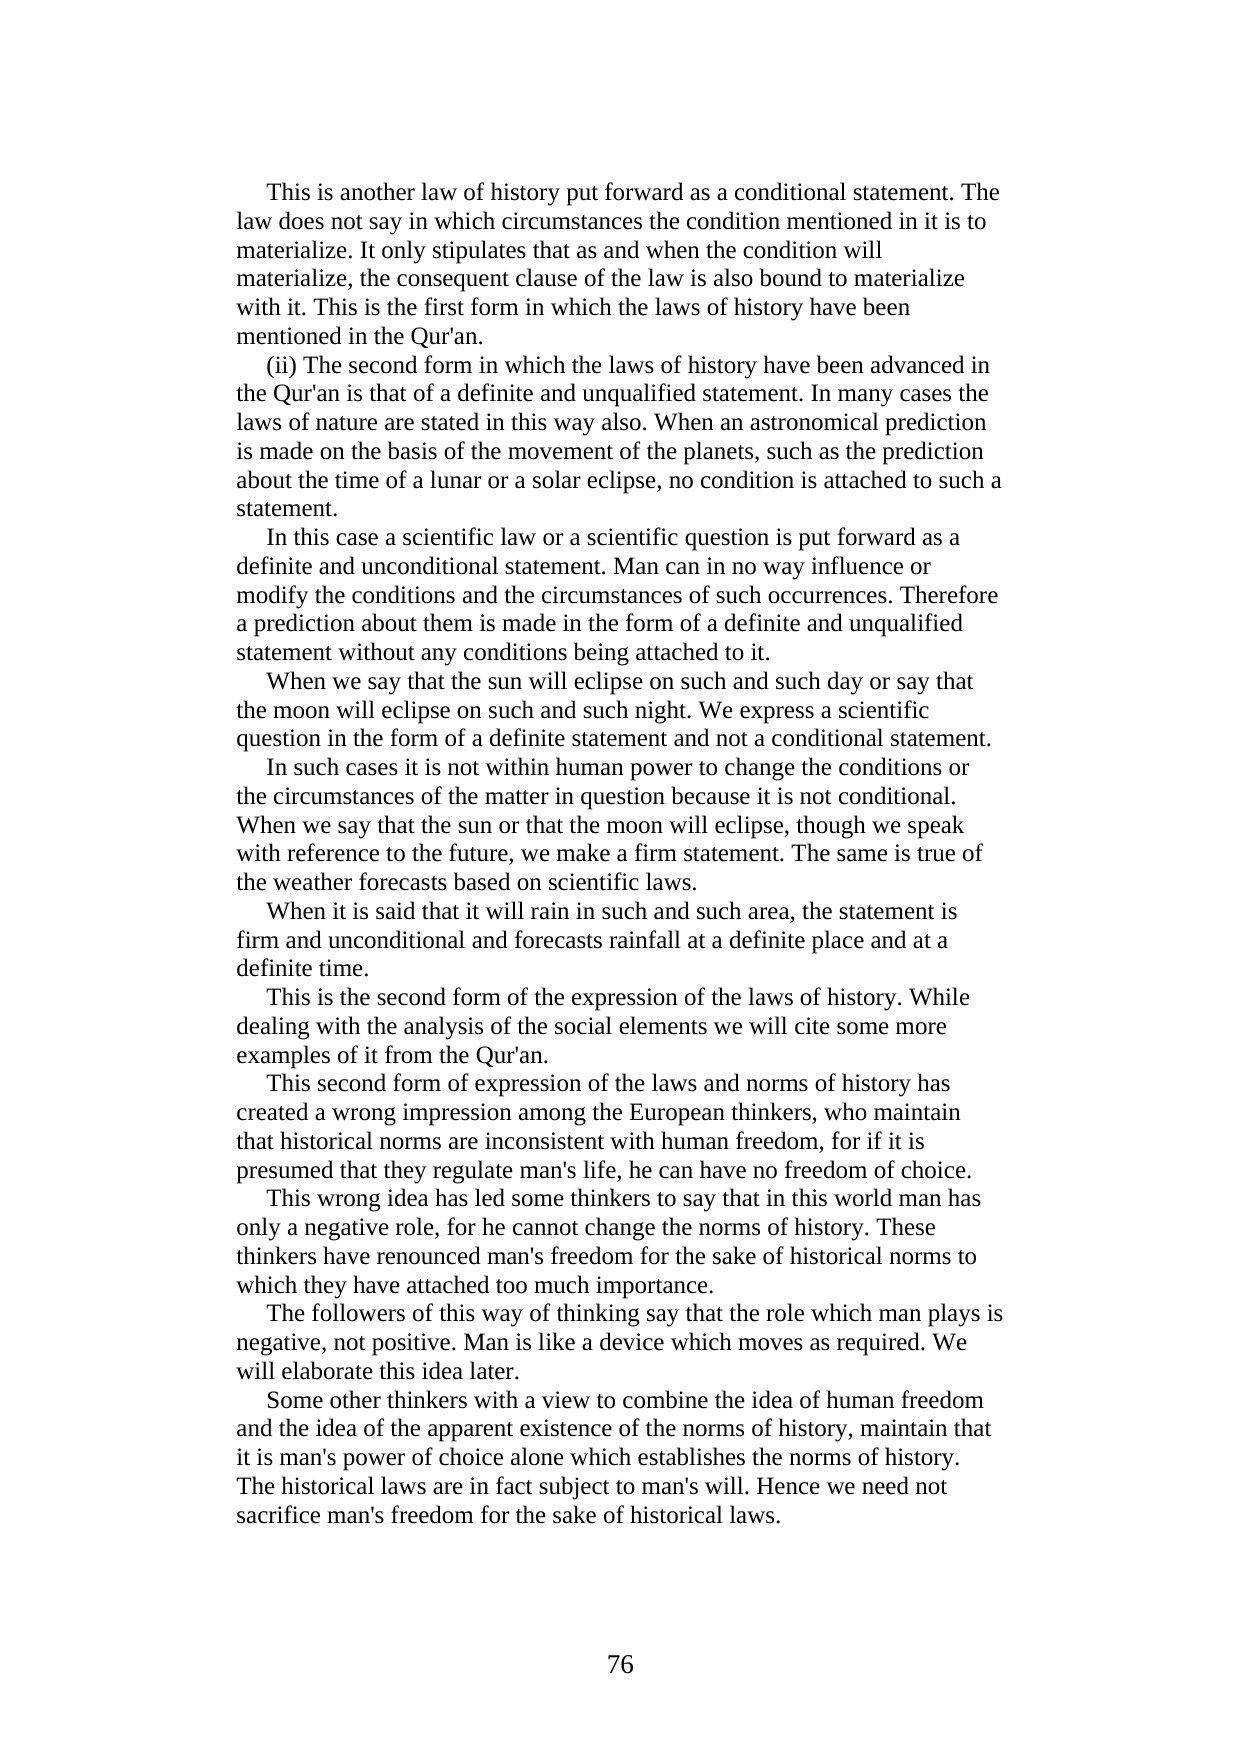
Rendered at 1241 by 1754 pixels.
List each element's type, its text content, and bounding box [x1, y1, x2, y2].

text In this case a scientific law or a scientific question is put forward as a definite and unconditional statement. Man can in no way influence or modify the conditions and the circumstances of such occurrences. Therefore a prediction about them is made in the form of a definite and unqualified statement without any conditions being attached to it. [236, 522, 1004, 666]
text When it is said that it will rain in such and such area, the statement is firm and unconditional and forecasts rainfall at a definite place and at a definite time. [236, 896, 1004, 982]
text This is the second form of the expression of the laws of history. While dealing with the analysis of the social elements we will cite some more examples of it from the Qur'an. [236, 982, 1004, 1068]
text Some other thinkers with a view to combine the idea of human freedom and the idea of the apparent existence of the norms of history, maintain that it is man's power of choice alone which establishes the norms of history. The historical laws are in fact subject to man's will. Hence we need not sacrifice man's freedom for the sake of historical laws. [236, 1385, 1004, 1528]
text This wrong idea has led some thinkers to say that in this world man has only a negative role, for he cannot change the norms of history. These thinkers have renounced man's freedom for the sake of historical norms to which they have attached too much importance. [236, 1183, 1004, 1298]
text This second form of expression of the laws and norms of history has created a wrong impression among the European thinkers, who maintain that historical norms are inconsistent with human freedom, for if it is presumed that they regulate man's life, he can have no freedom of choice. [236, 1068, 1004, 1183]
text In such cases it is not within human power to change the conditions or the circumstances of the matter in question because it is not conditional. When we say that the sun or that the moon will eclipse, though we speak with reference to the future, we make a firm statement. The same is true of the weather forecasts based on scientific laws. [236, 752, 1004, 896]
text When we say that the sun will eclipse on such and such day or say that the moon will eclipse on such and such night. We express a scientific question in the form of a definite statement and not a conditional statement. [236, 666, 1004, 752]
text This is another law of history put forward as a conditional statement. The law does not say in which circumstances the condition mentioned in it is to materialize. It only stipulates that as and when the condition will materialize, the consequent clause of the law is also bound to materialize with it. This is the first form in which the laws of history have been mentioned in the Qur'an. [236, 177, 1004, 350]
text The followers of this way of thinking say that the role which man plays is negative, not positive. Man is like a device which moves as required. We will elaborate this idea later. [236, 1298, 1004, 1385]
text (ii) The second form in which the laws of history have been advanced in the Qur'an is that of a definite and unqualified statement. In many cases the laws of nature are stated in this way also. When an astronomical prediction is made on the basis of the movement of the planets, such as the prediction about the time of a lunar or a solar eclipse, no condition is attached to such a statement. [236, 350, 1004, 522]
